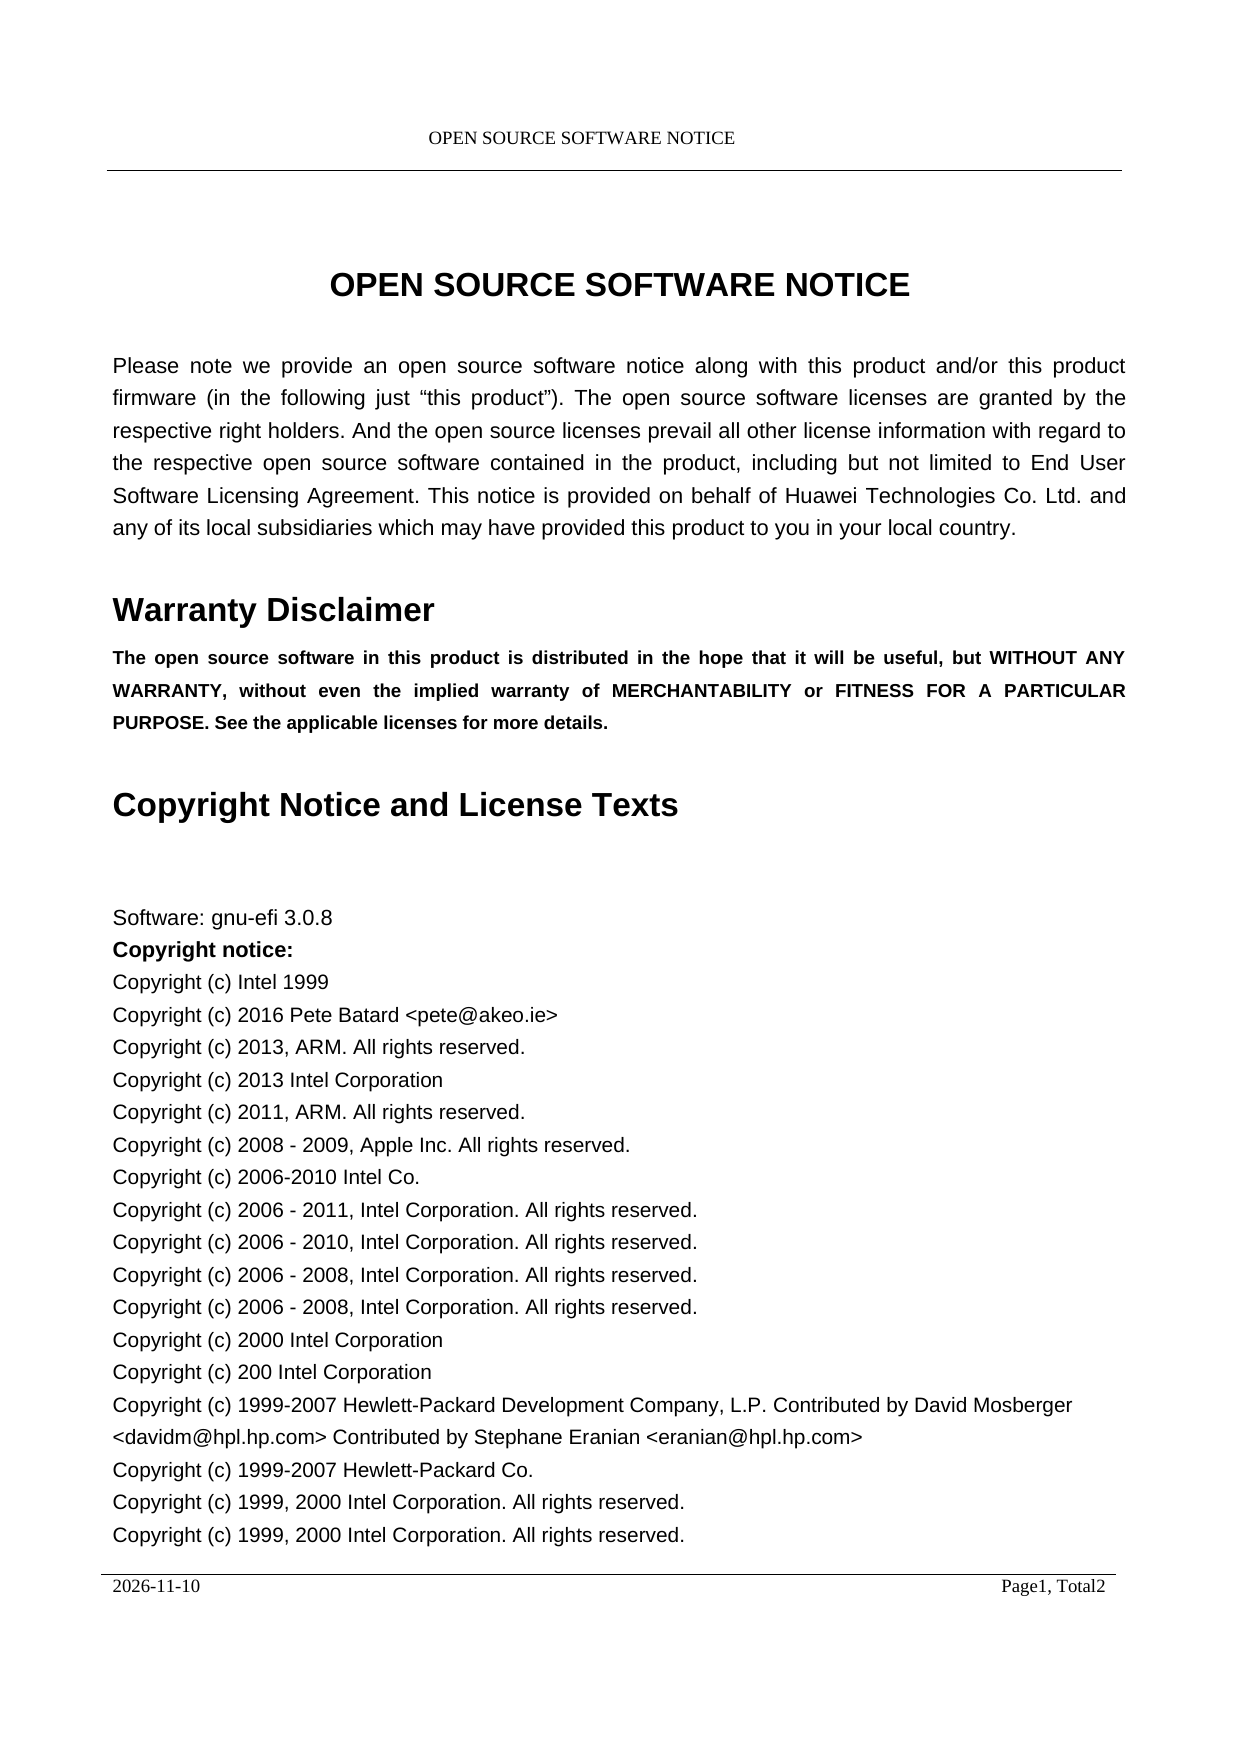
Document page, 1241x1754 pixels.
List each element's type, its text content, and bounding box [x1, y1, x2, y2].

text Please note we provide an open source software notice along with this product and/or this product firmware (in the following just “this product”). The open source software licenses are granted by the respective right holders. And the open source licenses prevail all other license information with regard to the respective open source software contained in the product, including but not limited to End User Software Licensing Agreement. This notice is provided on behalf of Huawei Technologies Co. Ltd. and any of its local subsidiaries which may have provided this product to you in your local country. [112, 349, 1128, 544]
text Copyright (c) 1999-2007 Hewlett-Packard Development Company, L.P. Contributed by David Mosberger <davidm@hpl.hp.com> Contributed by Stephane Eranian <eranian@hpl.hp.com> [112, 1388, 1128, 1453]
text Copyright (c) 2013, ARM. All rights reserved. [112, 1031, 1128, 1063]
text Copyright (c) 2011, ARM. All rights reserved. [112, 1096, 1128, 1128]
text Copyright Notice and License Texts [112, 771, 1128, 836]
text Copyright notice: [112, 933, 1128, 966]
text Copyright (c) 2006 - 2008, Intel Corporation. All rights reserved. [112, 1291, 1128, 1323]
text Warranty Disclaimer [112, 576, 1128, 641]
text Copyright (c) 2013 Intel Corporation [112, 1063, 1128, 1096]
text Copyright (c) 1999, 2000 Intel Corporation. All rights reserved. [112, 1486, 1128, 1518]
text Copyright (c) 1999, 2000 Intel Corporation. All rights reserved. [112, 1518, 1128, 1551]
text Copyright (c) 2006 - 2011, Intel Corporation. All rights reserved. [112, 1193, 1128, 1226]
text Copyright (c) 2006 - 2010, Intel Corporation. All rights reserved. Copyright (c) 2006 - 2008, Intel Corporation. All rights reserved. [112, 1226, 1128, 1291]
text Copyright (c) 200 Intel Corporation [112, 1356, 1128, 1388]
text Software: gnu-efi 3.0.8 [112, 901, 1128, 933]
text OPEN SOURCE SOFTWARE NOTICE [112, 251, 1128, 316]
text Copyright (c) Intel 1999 [112, 966, 1128, 998]
text Copyright (c) 2000 Intel Corporation [112, 1323, 1128, 1356]
text Copyright (c) 2008 - 2009, Apple Inc. All rights reserved. [112, 1128, 1128, 1161]
text Copyright (c) 2006-2010 Intel Co. [112, 1161, 1128, 1193]
text Copyright (c) 2016 Pete Batard <pete@akeo.ie> [112, 998, 1128, 1031]
text The open source software in this product is distributed in the hope that it will be useful, but WITHOUT ANY WARRANTY, without even the implied warranty of MERCHANTABILITY or FITNESS FOR A PARTICULAR PURPOSE. See the applicable licenses for more details. [112, 641, 1128, 739]
text Copyright (c) 1999-2007 Hewlett-Packard Co. [112, 1453, 1128, 1486]
